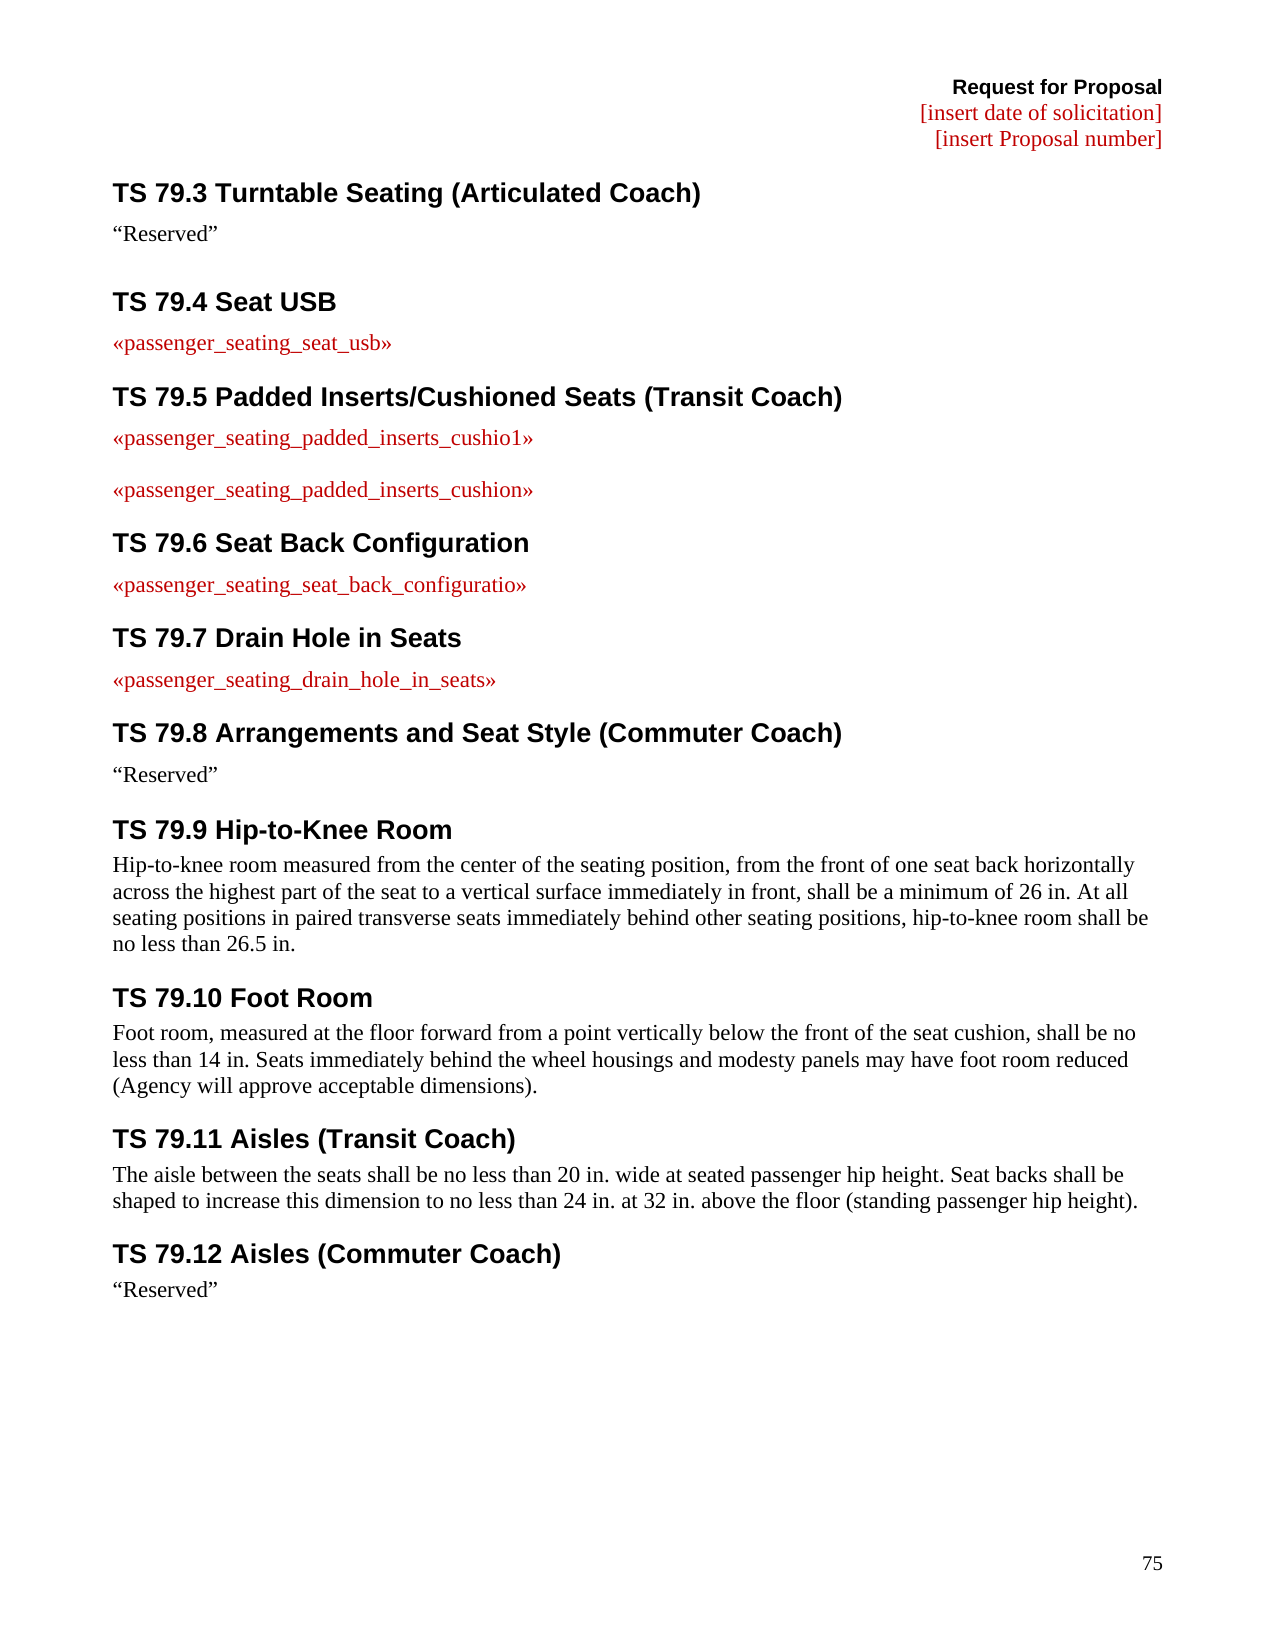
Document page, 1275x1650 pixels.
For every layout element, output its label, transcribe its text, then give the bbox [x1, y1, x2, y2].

text The aisle between the seats shall be no less than 20 in. wide at seated passenger hip height. Seat backs shall be shaped to increase this dimension to no less than 24 in. at 32 in. above the floor (standing passenger hip height). [112, 1161, 1162, 1213]
subtitle Padded Inserts/Cushioned Seats (Transit Coach) [112, 381, 1162, 412]
text «passenger_seating_drain_hole_in_seats» [112, 666, 1162, 692]
text «passenger_seating_padded_inserts_cushion» [112, 476, 1162, 502]
subtitle Seat Back Configuration [112, 527, 1162, 558]
text Hip-to-knee room measured from the center of the seating position, from the front of one seat back horizontally across the highest part of the seat to a vertical surface immediately in front, shall be a minimum of 26 in. At all seating positions in paired transverse seats immediately behind other seating positions, hip-to-knee room shall be no less than 26.5 in. [112, 851, 1162, 957]
subtitle Aisles (Transit Coach) [112, 1123, 1162, 1154]
subtitle Aisles (Commuter Coach) [112, 1238, 1162, 1270]
text “Reserved” [112, 761, 1149, 787]
subtitle Hip-to-Knee Room [112, 814, 1162, 845]
subtitle “Reserved” [112, 220, 1149, 247]
subtitle Drain Hole in Seats [112, 622, 1162, 653]
subtitle Foot Room [112, 982, 1162, 1013]
text «passenger_seating_seat_back_configuratio» [112, 571, 1162, 597]
subtitle Arrangements and Seat Style (Commuter Coach) [112, 717, 1162, 749]
text Foot room, measured at the floor forward from a point vertically below the front of the seat cushion, shall be no less than 14 in. Seats immediately behind the wheel housings and modesty panels may have foot room reduced (Agency will approve acceptable dimensions). [112, 1019, 1162, 1098]
text “Reserved” [112, 1276, 1162, 1302]
subtitle Seat USB [112, 286, 1162, 317]
text «passenger_seating_padded_inserts_cushio1» [112, 424, 1162, 451]
text «passenger_seating_seat_usb» [112, 329, 1162, 356]
subtitle Turntable Seating (Articulated Coach) [112, 177, 1162, 208]
